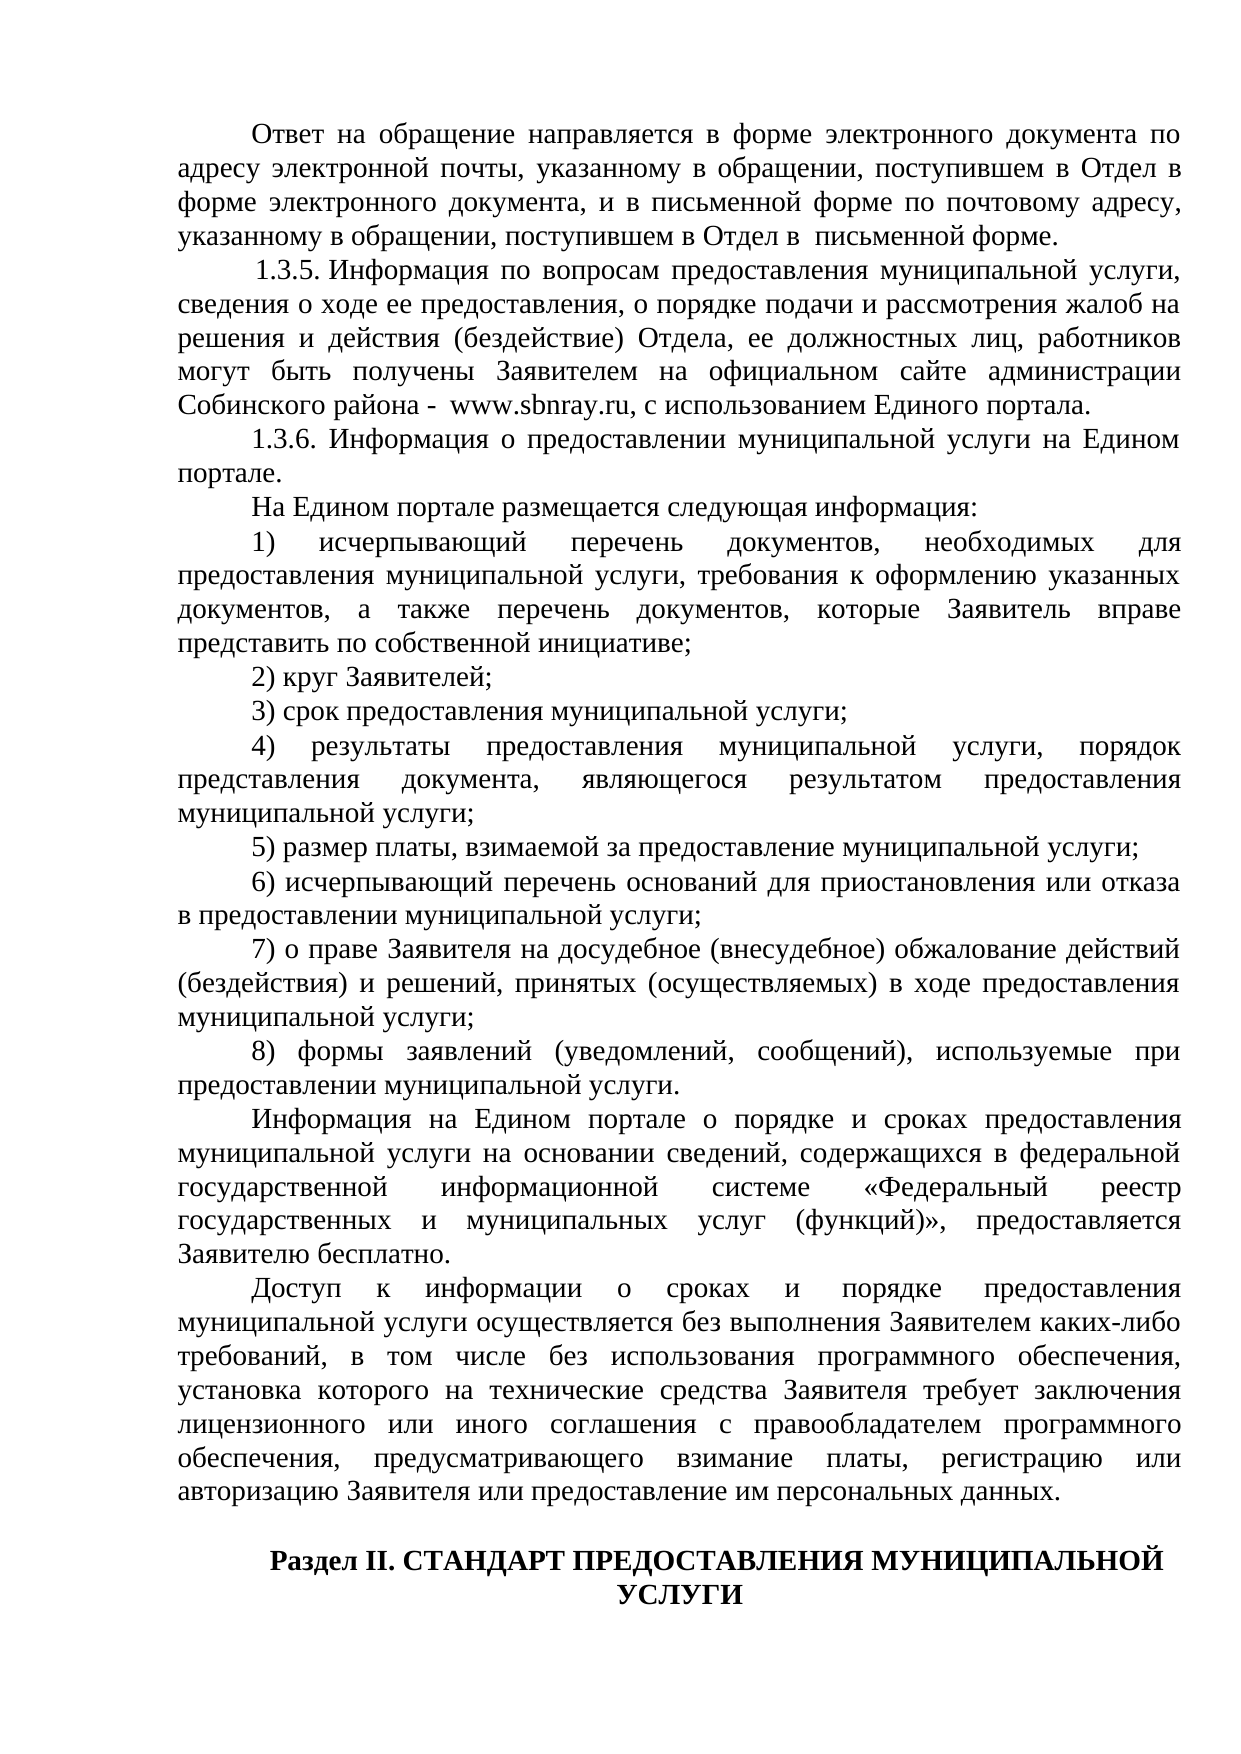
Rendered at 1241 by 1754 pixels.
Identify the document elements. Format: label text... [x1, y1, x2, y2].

text Доступ к информации о сроках и порядке предоставления муниципальной услуги осуществляется без выполнения Заявителем каких-либо требований, в том числе без использования программного обеспечения, установка которого на технические средства Заявителя требует заключения лицензионного или иного соглашения с правообладателем программного обеспечения, предусматривающего взимание платы, регистрацию или авторизацию Заявителя или предоставление им персональных данных. [177, 1270, 1181, 1507]
list исчерпывающий перечень документов, необходимых для предоставления муниципальной услуги, требования к оформлению указанных документов, а также перечень документов, которые Заявитель вправе представить по собственной инициативе; [177, 524, 1181, 659]
list результаты предоставления муниципальной услуги, порядок представления документа, являющегося результатом предоставления муниципальной услуги; [177, 728, 1181, 829]
list Информация по вопросам предоставления муниципальной услуги, сведения о ходе ее предоставления, о порядке подачи и рассмотрения жалоб на решения и действия (бездействие) Отдела, ее должностных лиц, работников могут быть получены Заявителем на официальном сайте администрации Собинского района - www.sbnray.ru, с использованием Единого портала. [177, 252, 1181, 421]
list срок предоставления муниципальной услуги; [251, 693, 1209, 727]
subtitle Раздел II. СТАНДАРТ ПРЕДОСТАВЛЕНИЯ МУНИЦИПАЛЬНОЙ [224, 1543, 1209, 1576]
list исчерпывающий перечень оснований для приостановления или отказа в предоставлении муниципальной услуги; [177, 864, 1180, 931]
text Ответ на обращение направляется в форме электронного документа по адресу электронной почты, указанному в обращении, поступившем в Отдел в форме электронного документа, и в письменной форме по почтовому адресу, указанному в обращении, поступившем в Отдел в письменной форме. [177, 116, 1182, 251]
list размер платы, взимаемой за предоставление муниципальной услуги; [251, 829, 1209, 863]
text На Едином портале размещается следующая информация: [251, 489, 1209, 523]
text Информация на Едином портале о порядке и сроках предоставления муниципальной услуги на основании сведений, содержащихся в федеральной государственной информационной системе «Федеральный реестр государственных и муниципальных услуг (функций)», предоставляется Заявителю бесплатно. [177, 1101, 1181, 1270]
list круг Заявителей; [251, 659, 1209, 693]
list Информация о предоставлении муниципальной услуги на Едином портале. [177, 421, 1180, 489]
list формы заявлений (уведомлений, сообщений), используемые при предоставлении муниципальной услуги. [177, 1033, 1181, 1101]
text УСЛУГИ [150, 1577, 1209, 1611]
list о праве Заявителя на досудебное (внесудебное) обжалование действий (бездействия) и решений, принятых (осуществляемых) в ходе предоставления муниципальной услуги; [177, 931, 1181, 1033]
